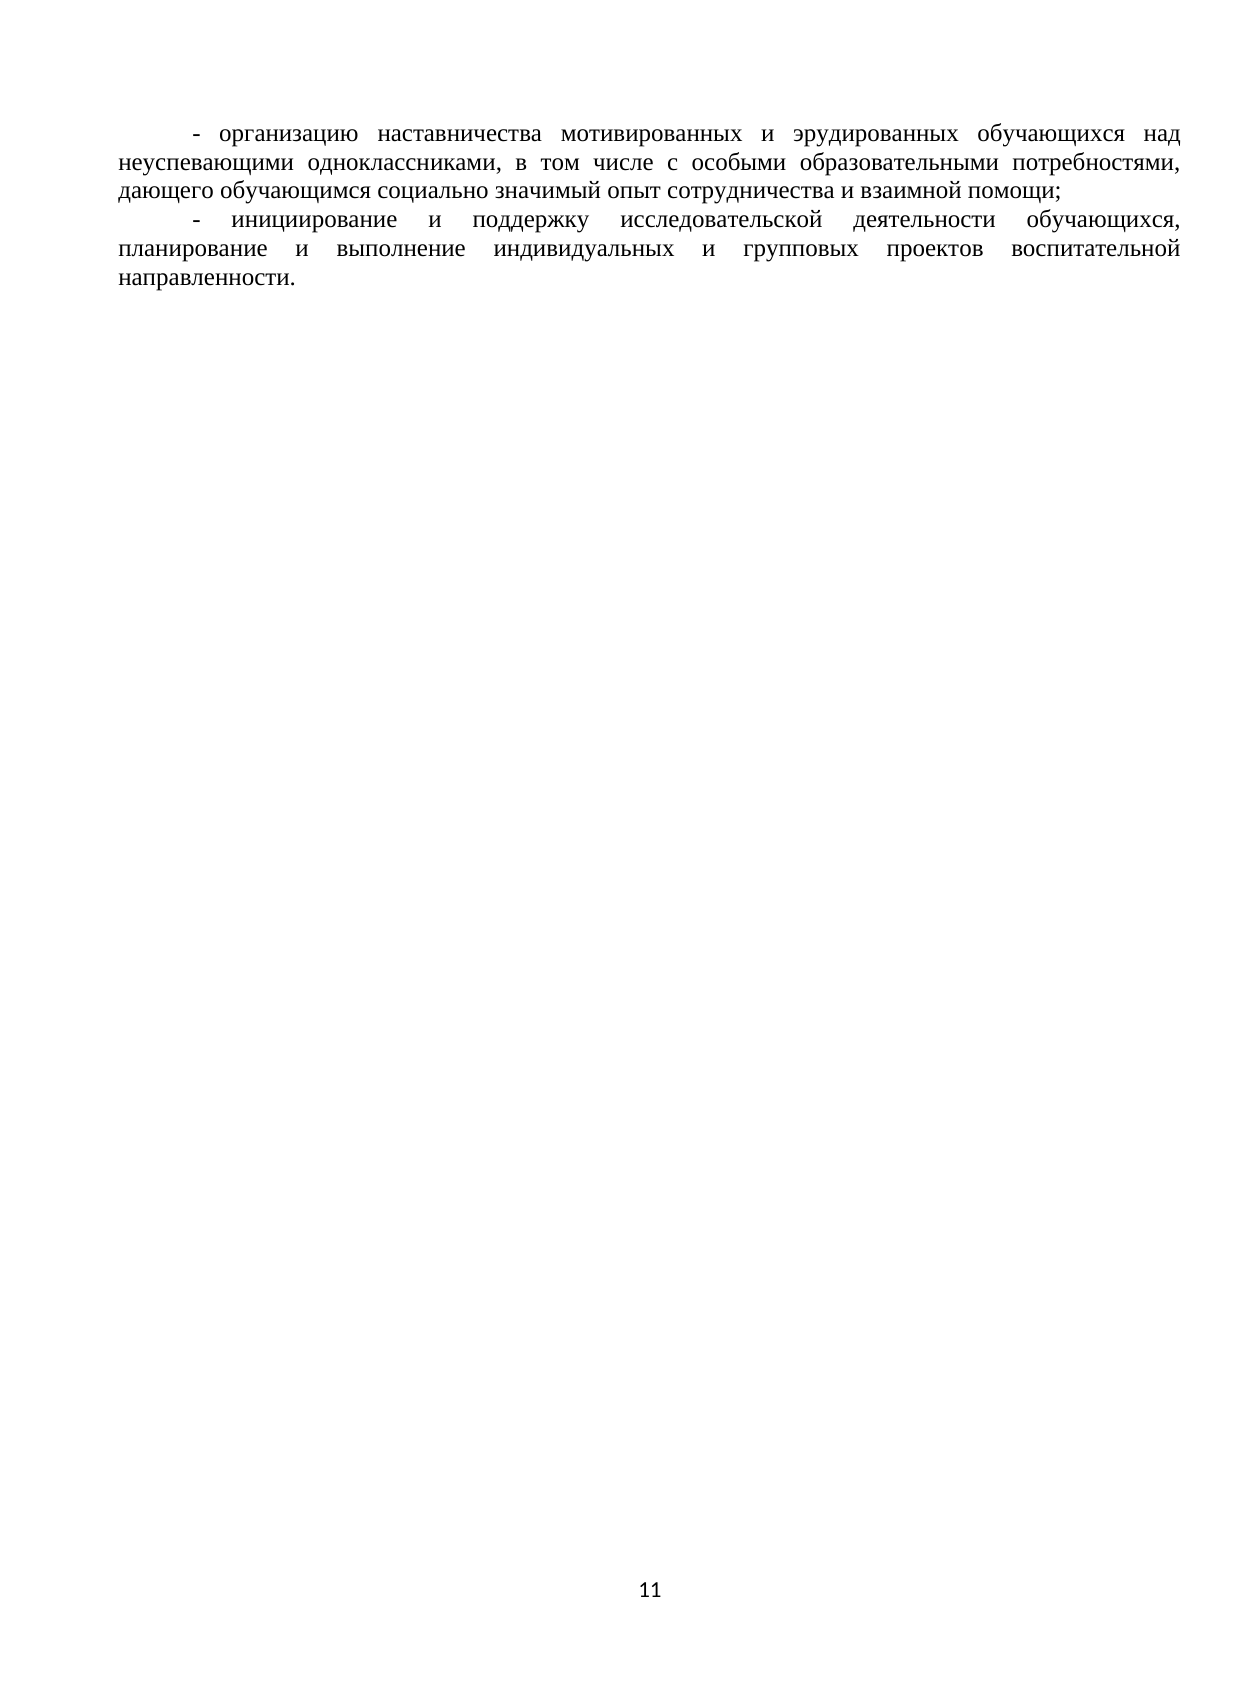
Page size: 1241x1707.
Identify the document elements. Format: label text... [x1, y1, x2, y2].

text - инициирование и поддержку исследовательской деятельности обучающихся, планирование и выполнение индивидуальных и групповых проектов воспитательной направленности. [118, 204, 1181, 291]
text - организацию наставничества мотивированных и эрудированных обучающихся над неуспевающими одноклассниками, в том числе с особыми образовательными потребностями, дающего обучающимся социально значимый опыт сотрудничества и взаимной помощи; [118, 118, 1181, 204]
